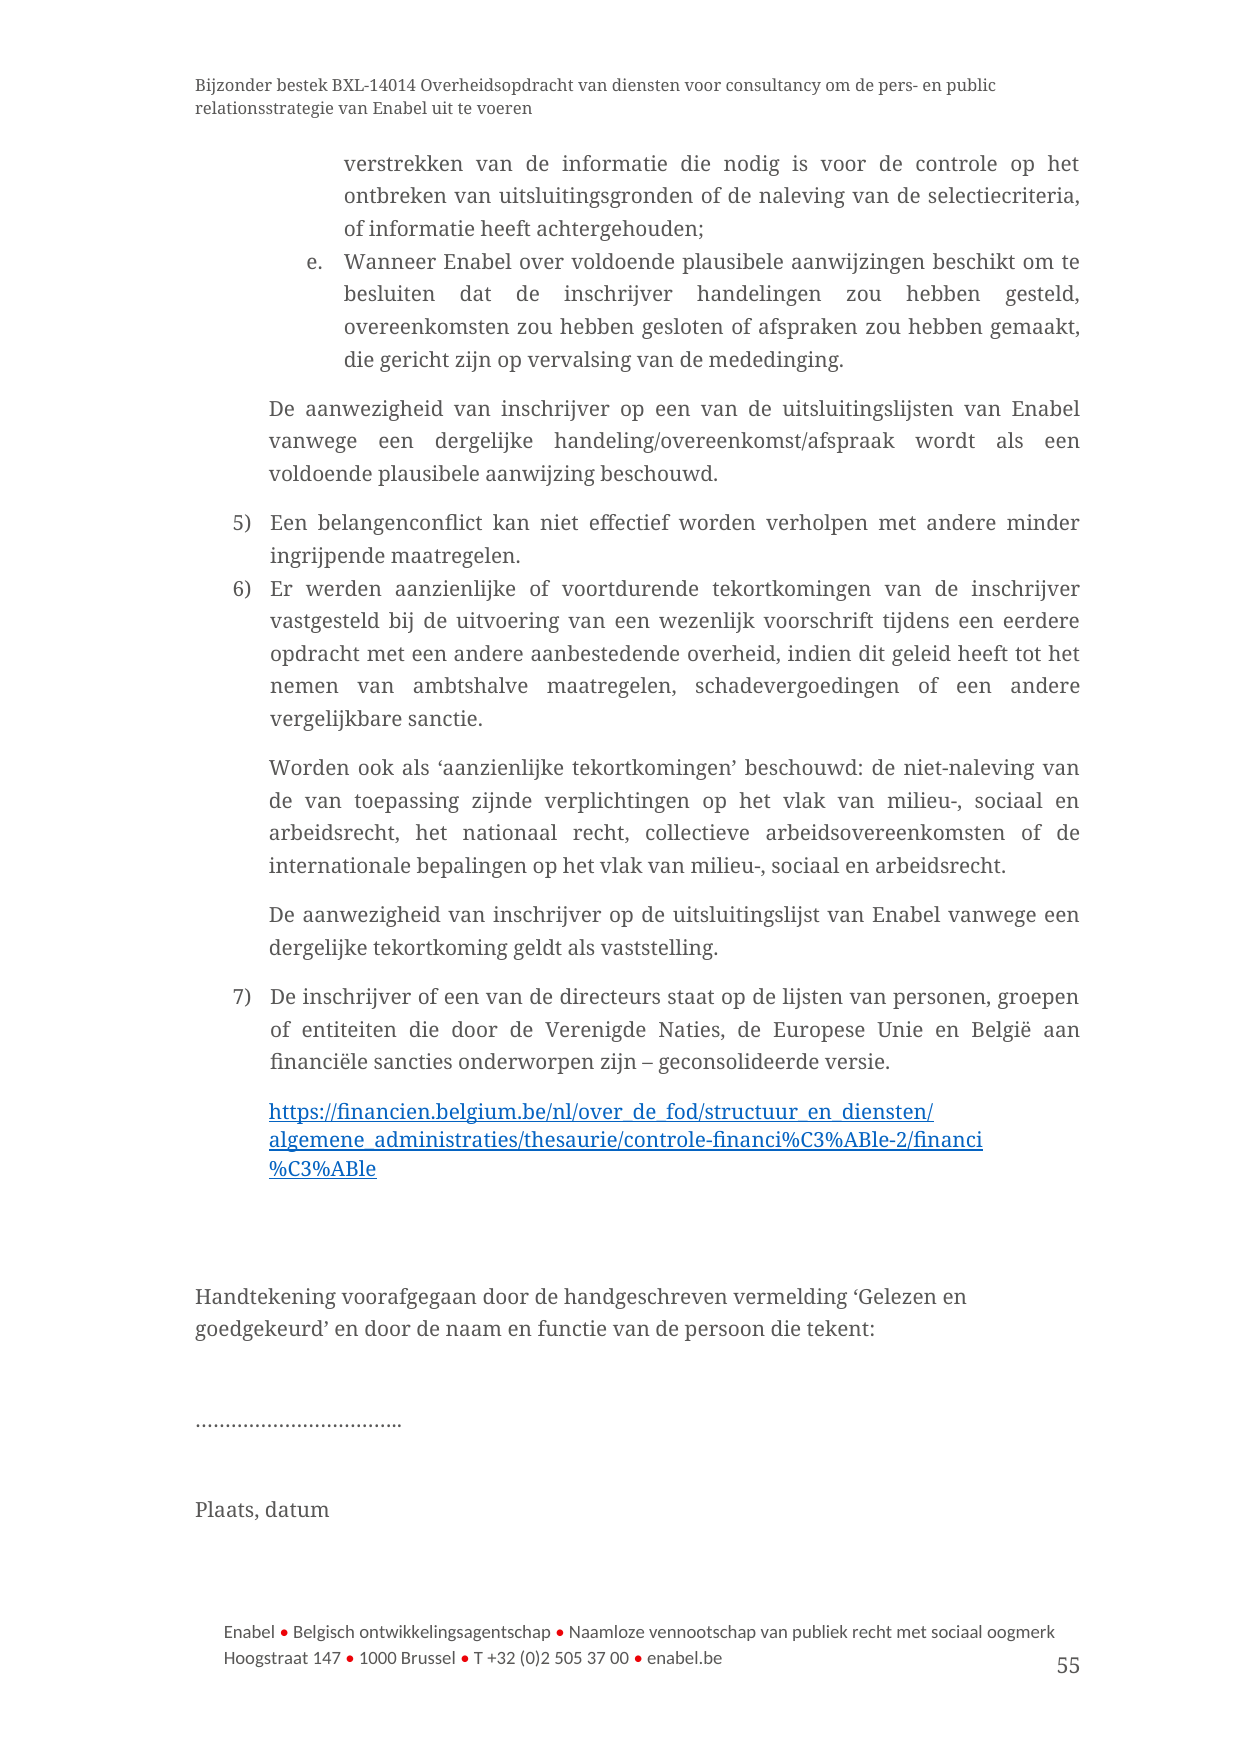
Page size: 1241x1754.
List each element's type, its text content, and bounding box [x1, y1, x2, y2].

text https://financien.belgium.be/nl/over_de_fod/structuur_en_diensten/algemene_administraties/thesaurie/controle-financi%C3%ABle-2/financi%C3%ABle [269, 1097, 1081, 1182]
text …………………………….. [195, 1405, 1081, 1433]
list Een belangenconflict kan niet effectief worden verholpen met andere minder ingrijpende maatregelen. [232, 508, 1081, 569]
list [306, 149, 1081, 243]
text Plaats, datum [195, 1495, 1081, 1523]
text De aanwezigheid van inschrijver op de uitsluitingslijst van Enabel vanwege een dergelijke tekortkoming geldt als vaststelling. [269, 900, 1081, 961]
text Worden ook als ‘aanzienlijke tekortkomingen’ beschouwd: de niet-naleving van de van toepassing zijnde verplichtingen op het vlak van milieu-, sociaal en arbeidsrecht, het nationaal recht, collectieve arbeidsovereenkomsten of de internationale bepalingen op het vlak van milieu-, sociaal en arbeidsrecht. [269, 753, 1081, 879]
list De inschrijver of een van de directeurs staat op de lijsten van personen, groepen of entiteiten die door de Verenigde Naties, de Europese Unie en België aan financiële sancties onderworpen zijn – geconsolideerde versie. [232, 982, 1081, 1076]
list Er werden aanzienlijke of voortdurende tekortkomingen van de inschrijver vastgesteld bij de uitvoering van een wezenlijk voorschrift tijdens een eerdere opdracht met een andere aanbestedende overheid, indien dit geleid heeft tot het nemen van ambtshalve maatregelen, schadevergoedingen of een andere vergelijkbare sanctie. [232, 574, 1081, 732]
text Handtekening voorafgegaan door de handgeschreven vermelding ‘Gelezen en goedgekeurd’ en door de naam en functie van de persoon die tekent: [195, 1282, 1081, 1343]
list Wanneer Enabel over voldoende plausibele aanwijzingen beschikt om te besluiten dat de inschrijver handelingen zou hebben gesteld, overeenkomsten zou hebben gesloten of afspraken zou hebben gemaakt, die gericht zijn op vervalsing van de mededinging. [306, 247, 1081, 373]
text De aanwezigheid van inschrijver op een van de uitsluitingslijsten van Enabel vanwege een dergelijke handeling/overeenkomst/afspraak wordt als een voldoende plausibele aanwijzing beschouwd. [269, 394, 1081, 488]
